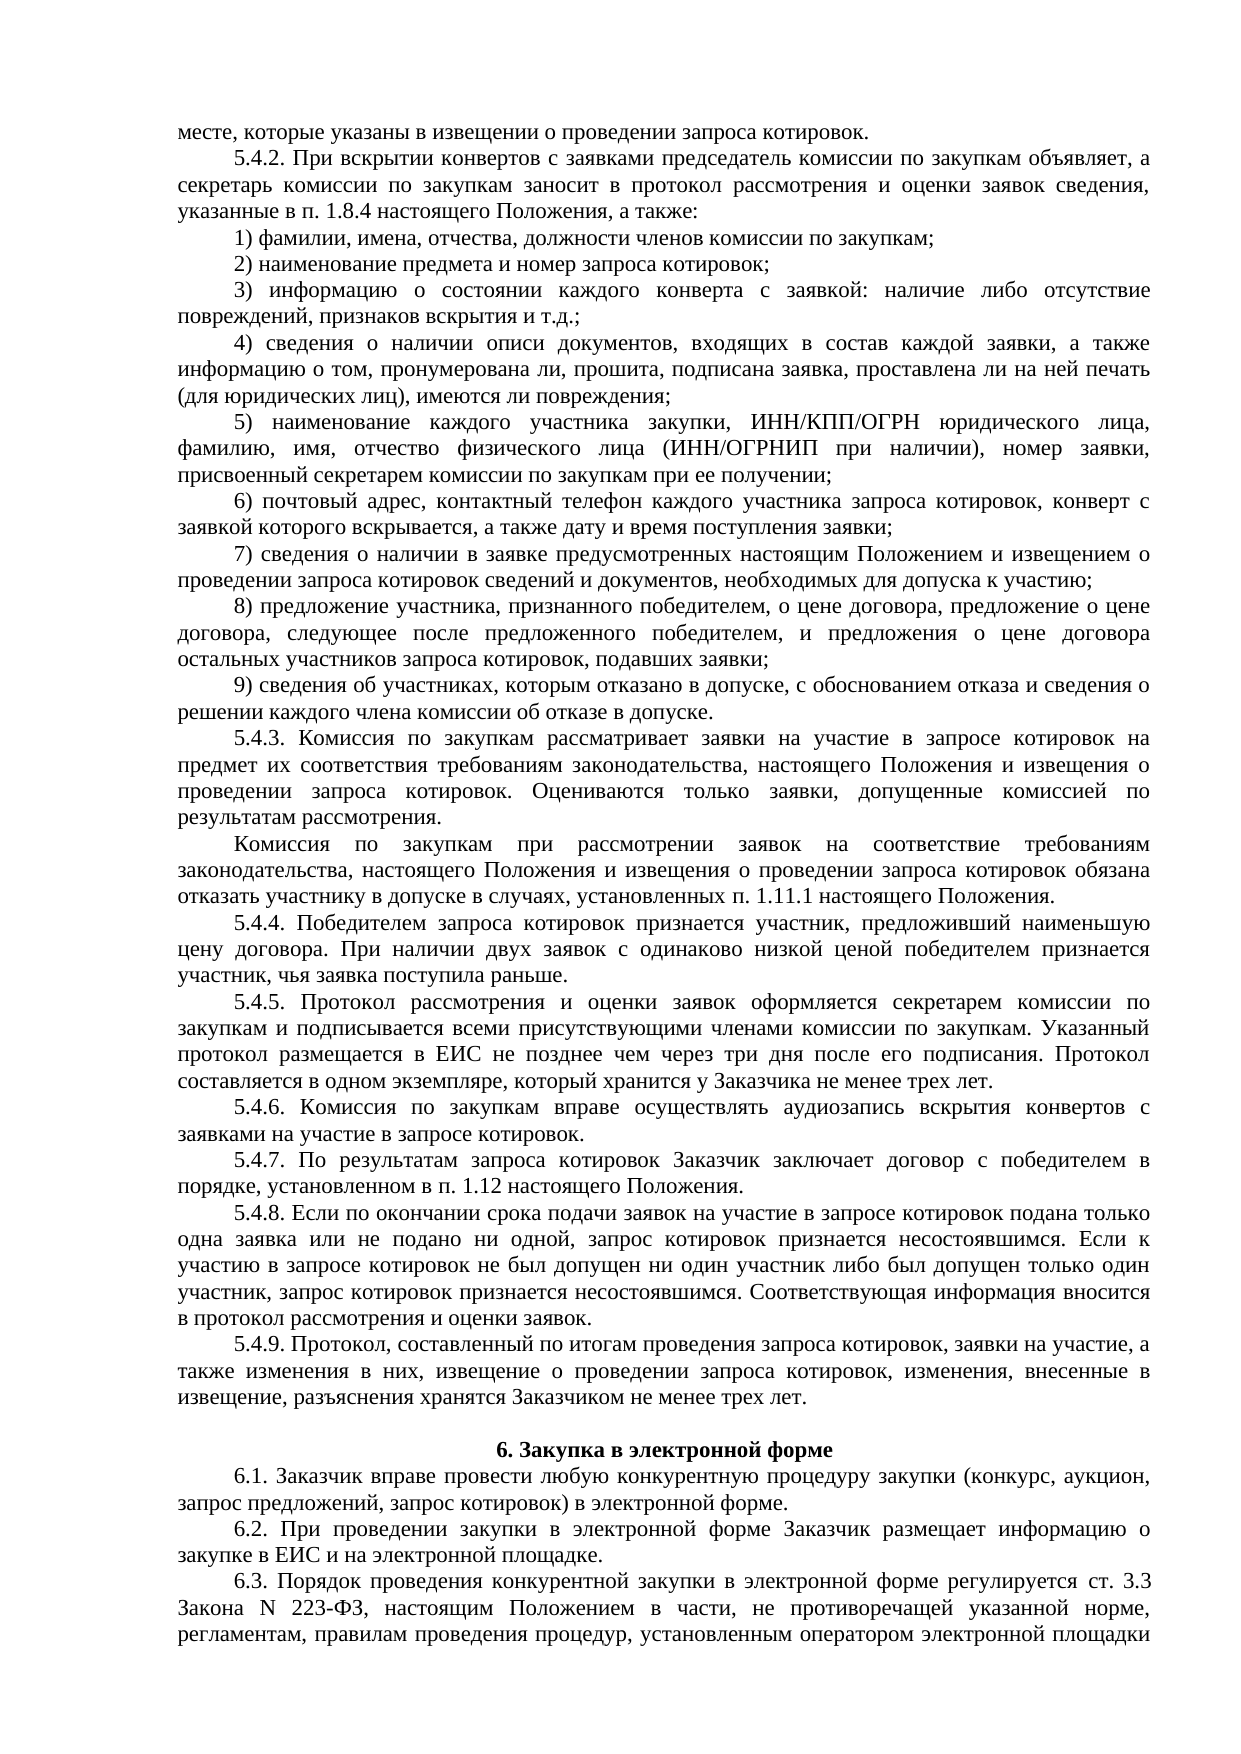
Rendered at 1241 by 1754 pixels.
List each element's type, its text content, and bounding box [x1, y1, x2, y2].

text 2) наименование предмета и номер запроса котировок; [177, 250, 1152, 276]
text 5.4.8. Если по окончании срока подачи заявок на участие в запросе котировок подана только одна заявка или не подано ни одной, запрос котировок признается несостоявшимся. Если к участию в запросе котировок не был допущен ни один участник либо был допущен только один участник, запрос котировок признается несостоявшимся. Соответствующая информация вносится в протокол рассмотрения и оценки заявок. [177, 1199, 1152, 1330]
text 6.1. Заказчик вправе провести любую конкурентную процедуру закупки (конкурс, аукцион, запрос предложений, запрос котировок) в электронной форме. [177, 1462, 1152, 1515]
text 6. Закупка в электронной форме [177, 1436, 1152, 1462]
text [177, 118, 1152, 144]
text 6.2. При проведении закупки в электронной форме Заказчик размещает информацию о закупке в ЕИС и на электронной площадке. [177, 1515, 1152, 1568]
text 5.4.4. Победителем запроса котировок признается участник, предложивший наименьшую цену договора. При наличии двух заявок с одинаково низкой ценой победителем признается участник, чья заявка поступила раньше. [177, 909, 1152, 988]
text 4) сведения о наличии описи документов, входящих в состав каждой заявки, а также информацию о том, пронумерована ли, прошита, подписана заявка, проставлена ли на ней печать (для юридических лиц), имеются ли повреждения; [177, 329, 1152, 408]
text 7) сведения о наличии в заявке предусмотренных настоящим Положением и извещением о проведении запроса котировок сведений и документов, необходимых для допуска к участию; [177, 540, 1152, 592]
text 5.4.6. Комиссия по закупкам вправе осуществлять аудиозапись вскрытия конвертов с заявками на участие в запросе котировок. [177, 1093, 1152, 1146]
text 5.4.2. При вскрытии конвертов с заявками председатель комиссии по закупкам объявляет, а секретарь комиссии по закупкам заносит в протокол рассмотрения и оценки заявок сведения, указанные в п. 1.8.4 настоящего Положения, а также: [177, 144, 1152, 223]
text 5.4.9. Протокол, составленный по итогам проведения запроса котировок, заявки на участие, а также изменения в них, извещение о проведении запроса котировок, изменения, внесенные в извещение, разъяснения хранятся Заказчиком не менее трех лет. [177, 1330, 1152, 1409]
text 8) предложение участника, признанного победителем, о цене договора, предложение о цене договора, следующее после предложенного победителем, и предложения о цене договора остальных участников запроса котировок, подавших заявки; [177, 592, 1152, 672]
text 5.4.5. Протокол рассмотрения и оценки заявок оформляется секретарем комиссии по закупкам и подписывается всеми присутствующими членами комиссии по закупкам. Указанный протокол размещается в ЕИС не позднее чем через три дня после его подписания. Протокол составляется в одном экземпляре, который хранится у Заказчика не менее трех лет. [177, 988, 1152, 1093]
text 6) почтовый адрес, контактный телефон каждого участника запроса котировок, конверт с заявкой которого вскрывается, а также дату и время поступления заявки; [177, 487, 1152, 540]
text 5) наименование каждого участника закупки, ИНН/КПП/ОГРН юридического лица, фамилию, имя, отчество физического лица (ИНН/ОГРНИП при наличии), номер заявки, присвоенный секретарем комиссии по закупкам при ее получении; [177, 408, 1152, 487]
text 5.4.3. Комиссия по закупкам рассматривает заявки на участие в запросе котировок на предмет их соответствия требованиям законодательства, настоящего Положения и извещения о проведении запроса котировок. Оцениваются только заявки, допущенные комиссией по результатам рассмотрения. [177, 724, 1152, 830]
text 9) сведения об участниках, которым отказано в допуске, с обоснованием отказа и сведения о решении каждого члена комиссии об отказе в допуске. [177, 672, 1152, 724]
text Комиссия по закупкам при рассмотрении заявок на соответствие требованиям законодательства, настоящего Положения и извещения о проведении запроса котировок обязана отказать участнику в допуске в случаях, установленных п. 1.11.1 настоящего Положения. [177, 830, 1152, 909]
text 1) фамилии, имена, отчества, должности членов комиссии по закупкам; [177, 223, 1152, 250]
text 5.4.7. По результатам запроса котировок Заказчик заключает договор с победителем в порядке, установленном в п. 1.12 настоящего Положения. [177, 1146, 1152, 1199]
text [177, 1568, 1152, 1647]
text 3) информацию о состоянии каждого конверта с заявкой: наличие либо отсутствие повреждений, признаков вскрытия и т.д.; [177, 276, 1152, 329]
